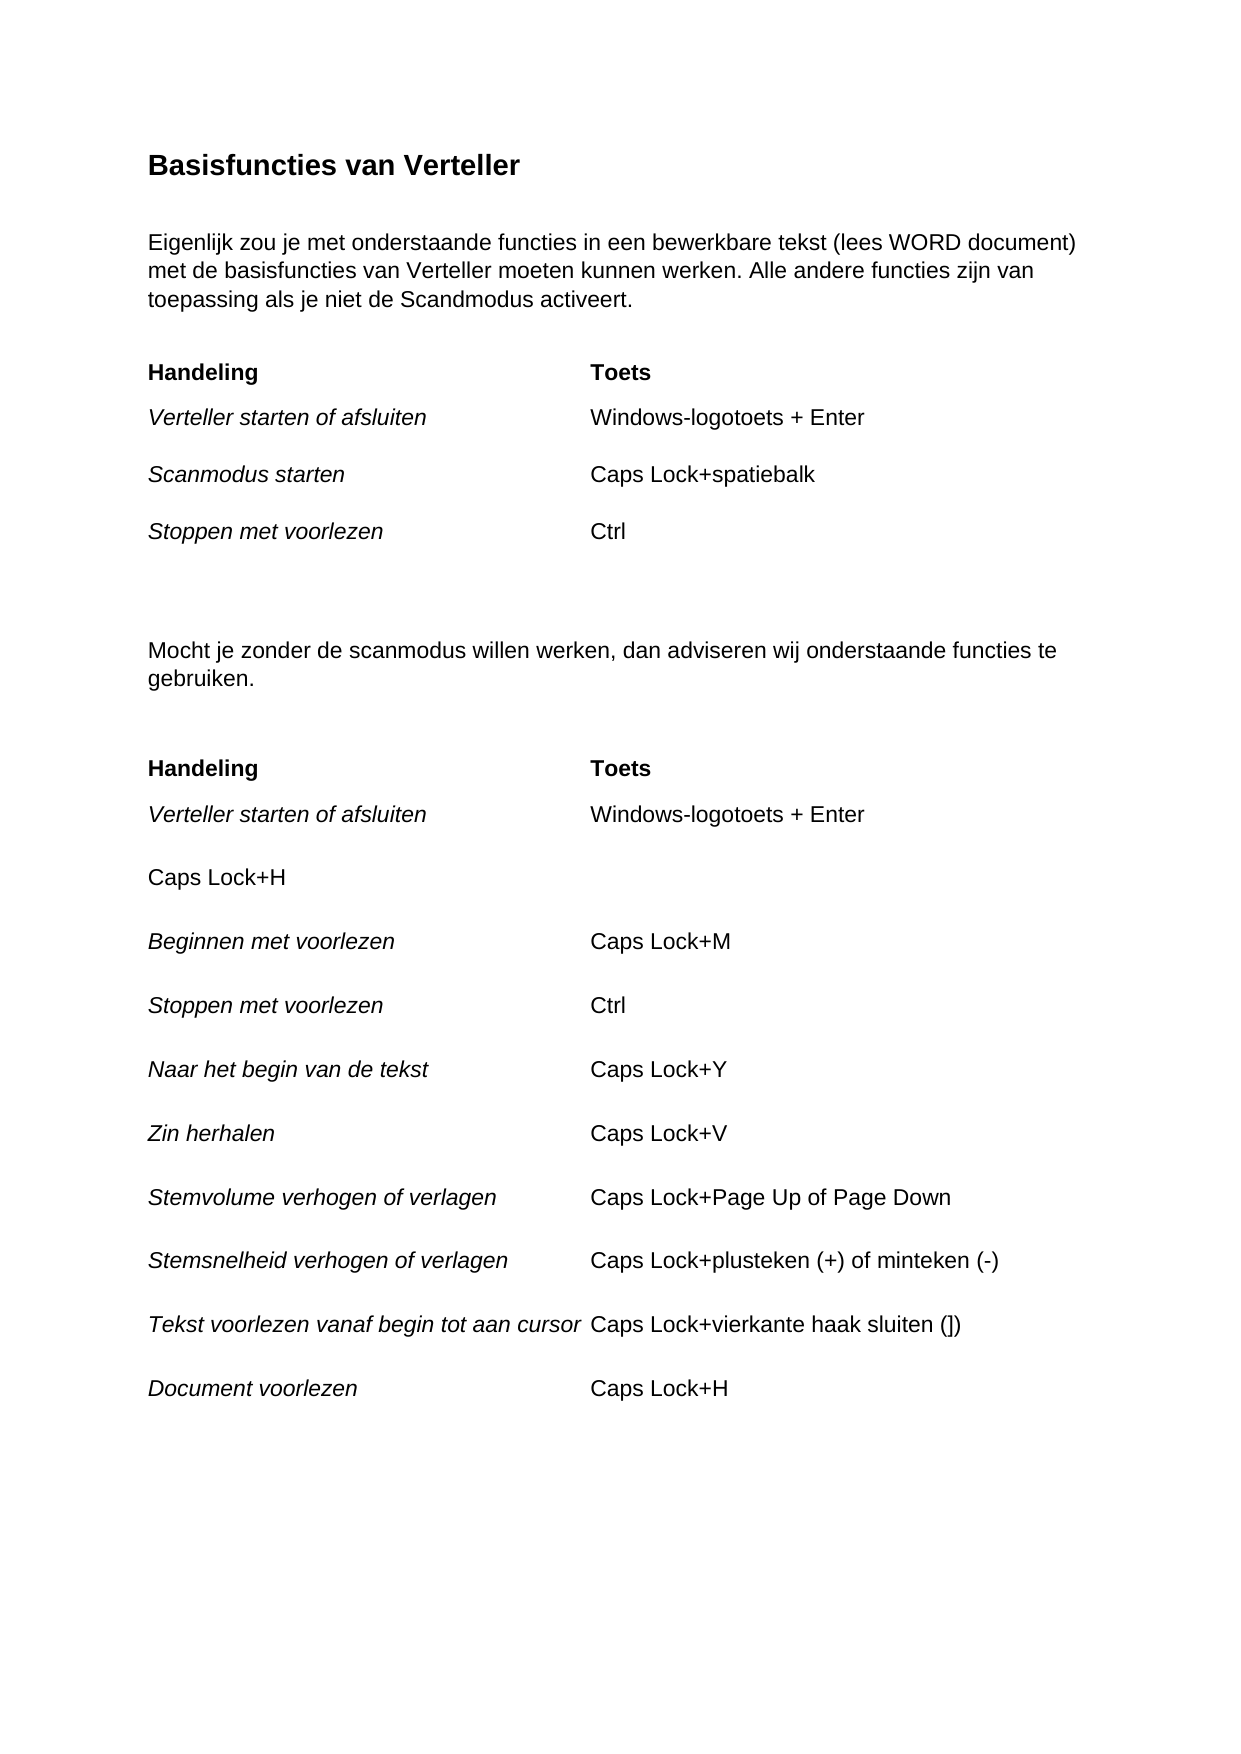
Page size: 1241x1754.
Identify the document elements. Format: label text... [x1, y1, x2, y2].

text Eigenlijk zou je met onderstaande functies in een bewerkbare tekst (lees WORD document) met de basisfuncties van Verteller moeten kunnen werken. Alle andere functies zijn van toepassing als je niet de Scandmodus activeert. [148, 200, 1093, 312]
text Tekst voorlezen vanaf begin tot aan cursor Caps Lock+vierkante haak sluiten (]) [148, 1311, 1093, 1338]
text Handeling Toets [148, 755, 1093, 782]
text Verteller starten of afsluiten Windows-logotoets + Enter [148, 801, 1093, 827]
text Stoppen met voorlezen Ctrl [148, 992, 1093, 1018]
text Stemvolume verhogen of verlagen Caps Lock+Page Up of Page Down [148, 1184, 1093, 1210]
text Naar het begin van de tekst Caps Lock+Y [148, 1056, 1093, 1082]
text Handeling Toets [148, 331, 1093, 386]
text Basisfuncties van Verteller [148, 148, 1093, 181]
text Beginnen met voorlezen Caps Lock+M [148, 928, 1093, 954]
text Caps Lock+H [148, 864, 1093, 891]
text Mocht je zonder de scanmodus willen werken, dan adviseren wij onderstaande functies te gebruiken. [148, 608, 1093, 692]
text Document voorlezen Caps Lock+H [148, 1375, 1093, 1402]
text Stemsnelheid verhogen of verlagen Caps Lock+plusteken (+) of minteken (-) [148, 1247, 1093, 1274]
text Verteller starten of afsluiten Windows-logotoets + Enter Scanmodus starten Caps Lock+spatiebalk Stoppen met voorlezen Ctrl [148, 404, 1093, 544]
text Zin herhalen Caps Lock+V [148, 1120, 1093, 1146]
